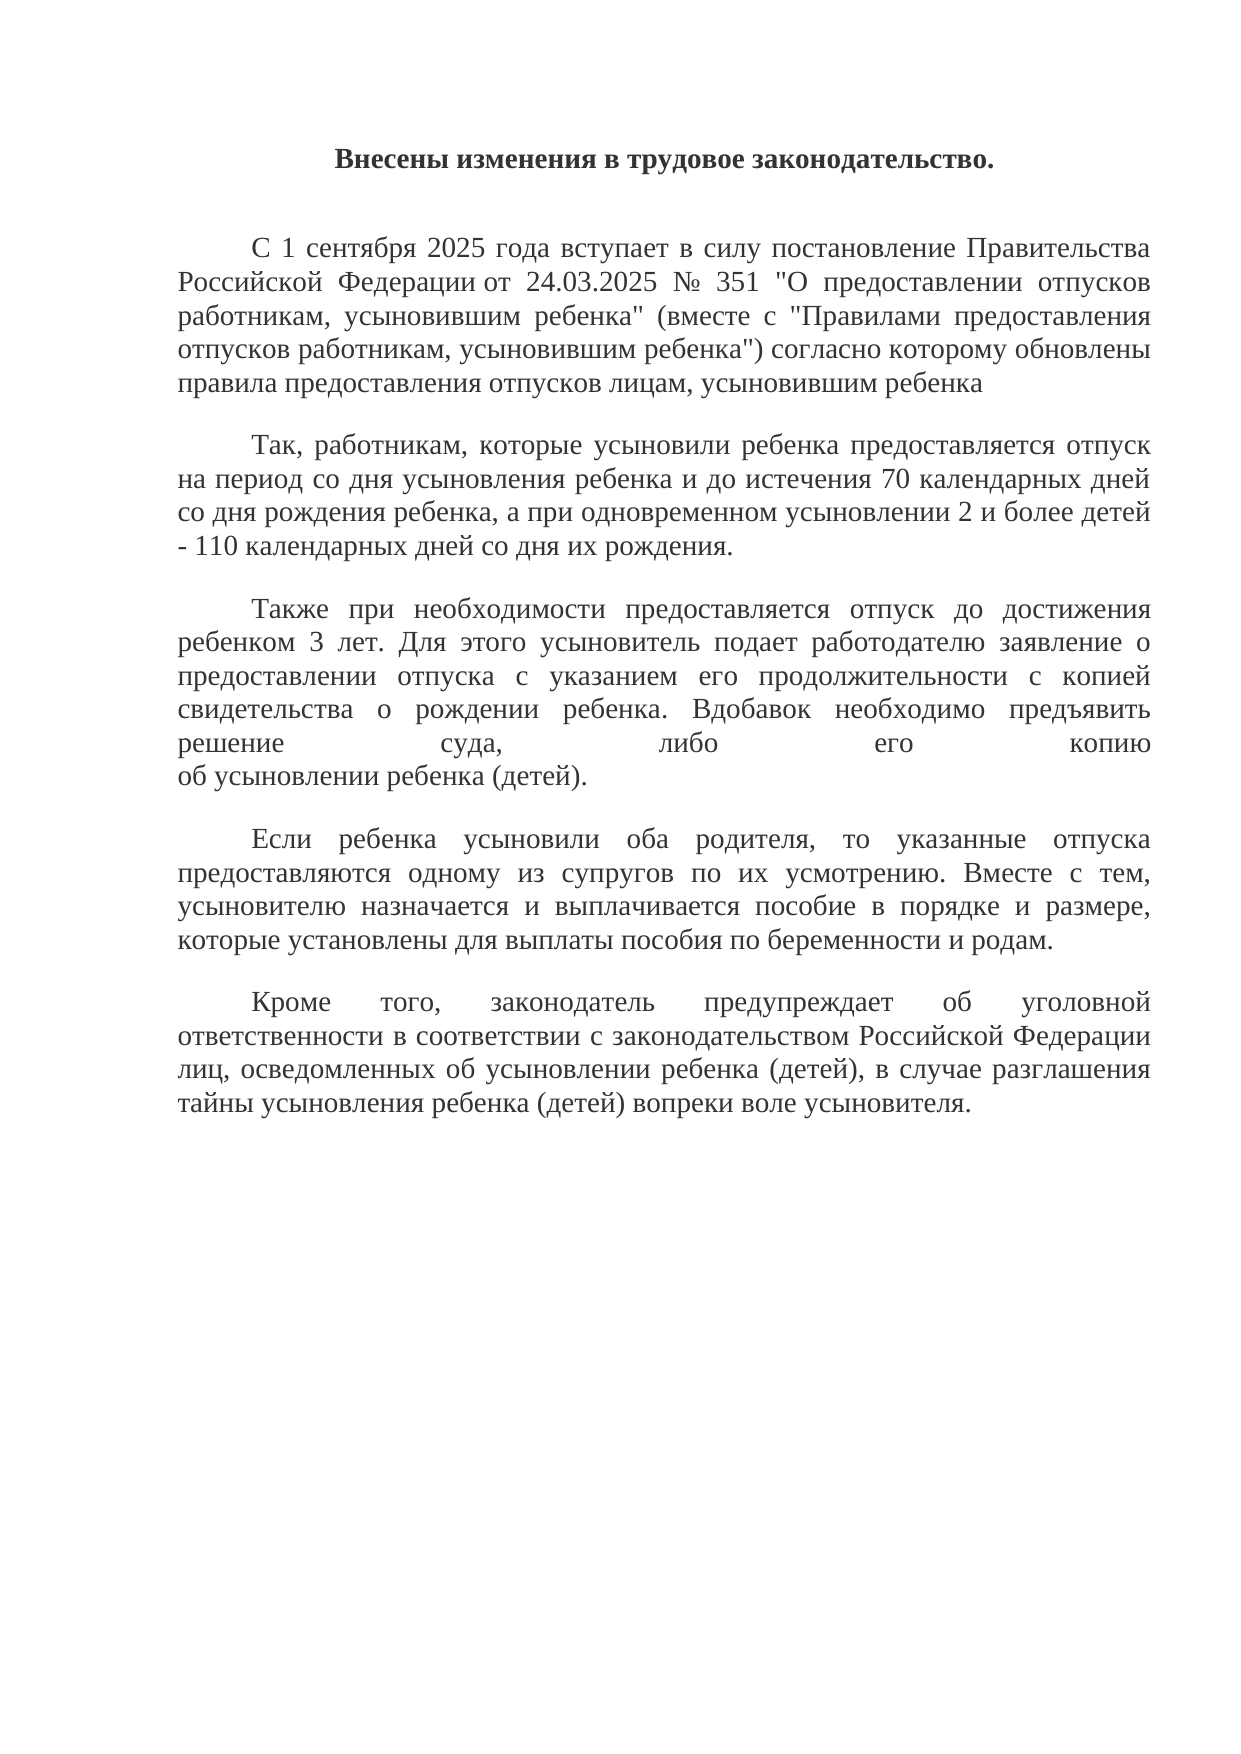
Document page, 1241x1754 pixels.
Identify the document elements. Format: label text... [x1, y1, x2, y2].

text Также при необходимости предоставляется отпуск до достижения ребенком 3 лет. Для этого усыновитель подает работодателю заявление о предоставлении отпуска с указанием его продолжительности с копией свидетельства о рождении ребенка. Вдобавок необходимо предъявить решение суда, либо его копию об усыновлении ребенка (детей). [177, 591, 1152, 792]
text С 1 сентября 2025 года вступает в силу постановление Правительства Российской Федерации от 24.03.2025 № 351 "О предоставлении отпусков работникам, усыновившим ребенка" (вместе с "Правилами предоставления отпусков работникам, усыновившим ребенка") согласно которому обновлены правила предоставления отпусков лицам, усыновившим ребенка [177, 231, 1152, 398]
text Так, работникам, которые усыновили ребенка предоставляется отпуск на период со дня усыновления ребенка и до истечения 70 календарных дней со дня рождения ребенка, а при одновременном усыновлении 2 и более детей - 110 календарных дней со дня их рождения. [177, 427, 1152, 562]
text Внесены изменения в трудовое законодательство. [177, 118, 1152, 174]
text Если ребенка усыновили оба родителя, то указанные отпуска предоставляются одному из супругов по их усмотрению. Вместе с тем, усыновителю назначается и выплачивается пособие в порядке и размере, которые установлены для выплаты пособия по беременности и родам. [177, 821, 1152, 955]
text Кроме того, законодатель предупреждает об уголовной ответственности в соответствии с законодательством Российской Федерации лиц, осведомленных об усыновлении ребенка (детей), в случае разглашения тайны усыновления ребенка (детей) вопреки воле усыновителя. [177, 984, 1152, 1119]
